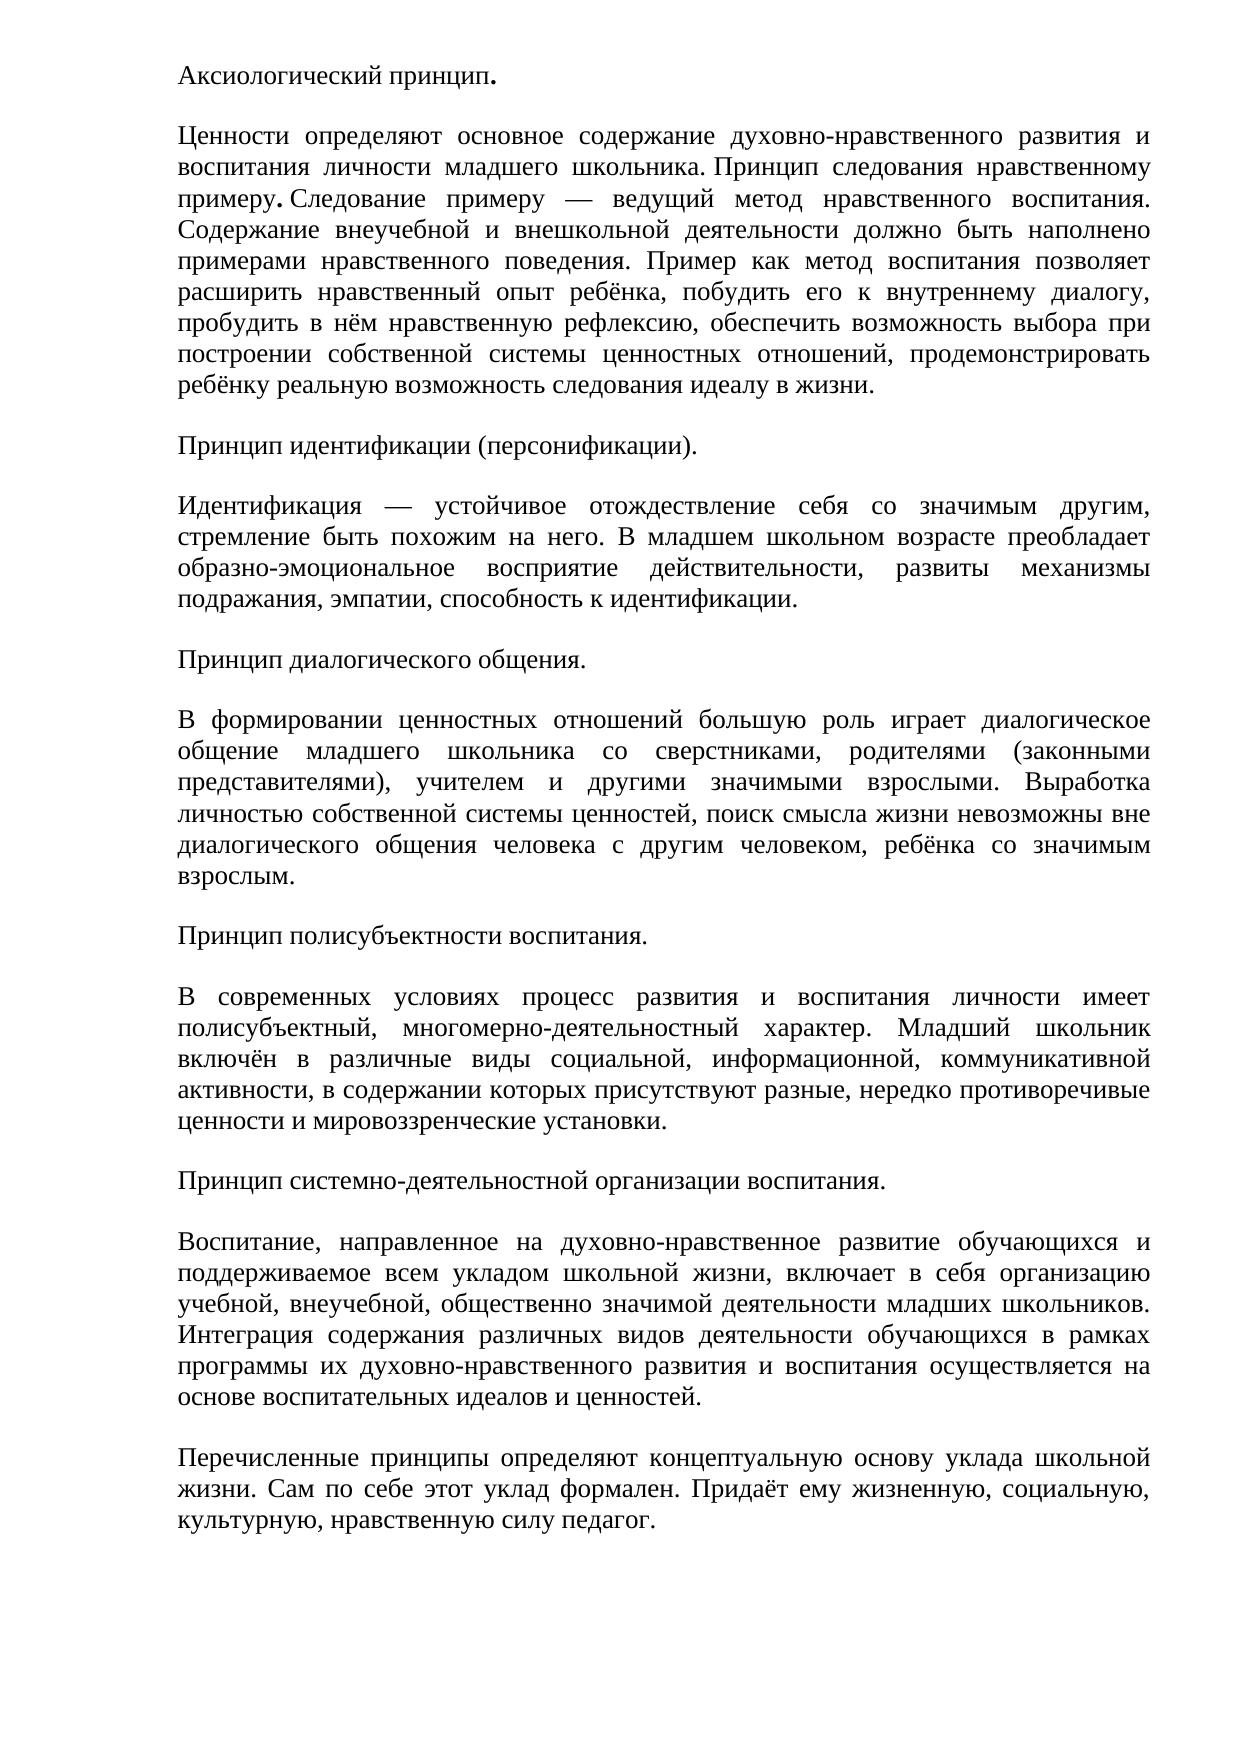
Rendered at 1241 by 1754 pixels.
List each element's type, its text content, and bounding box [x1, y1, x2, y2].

text Принцип идентификации (персонификации). [177, 429, 1152, 460]
text Идентификация — устойчивое отождествление себя со значимым другим, стремление быть похожим на него. В младшем школьном возрасте преобладает образно-эмоциональное восприятие действительности, развиты механизмы подражания, эмпатии, способность к идентификации. [177, 489, 1152, 614]
text В современных условиях процесс развития и воспитания личности имеет полисубъектный, многомерно-деятельностный характер. Младший школьник включён в различные виды социальной, информационной, коммуникативной активности, в содержании которых присутствуют разные, нередко противоречивые ценности и мировоззренческие установки. [177, 979, 1152, 1135]
text Принцип полисубъектности воспитания. [177, 919, 1152, 950]
text Принцип диалогического общения. [177, 643, 1152, 674]
text Ценности определяют основное содержание духовно-нравственного развития и воспитания личности младшего школьника. Принцип следования нравственному примеру. Следование примеру — ведущий метод нравственного воспитания. Содержание внеучебной и внешкольной деятельности должно быть наполнено примерами нравственного поведения. Пример как метод воспитания позволяет расширить нравственный опыт ребёнка, побудить его к внутреннему диалогу, пробудить в нём нравственную рефлексию, обеспечить возможность выбора при построении собственной системы ценностных отношений, продемонстрировать ребёнку реальную возможность следования идеалу в жизни. [177, 119, 1152, 400]
text Воспитание, направленное на духовно-нравственное развитие обучающихся и поддерживаемое всем укладом школьной жизни, включает в себя организацию учебной, внеучебной, общественно значимой деятельности младших школьников. Интеграция содержания различных видов деятельности обучающихся в рамках программы их духовно-нравственного развития и воспитания осуществляется на основе воспитательных идеалов и ценностей. [177, 1225, 1152, 1412]
text Принцип системно-деятельностной организации воспитания. [177, 1164, 1152, 1196]
text Перечисленные принципы определяют концептуальную основу уклада школьной жизни. Сам по себе этот уклад формален. Придаёт ему жизненную, социальную, культурную, нравственную силу педагог. [177, 1441, 1152, 1534]
text В формировании ценностных отношений большую роль играет диалогическое общение младшего школьника со сверстниками, родителями (законными представителями), учителем и другими значимыми взрослыми. Выработка личностью собственной системы ценностей, поиск смысла жизни невозможны вне диалогического общения человека с другим человеком, ребёнка со значимым взрослым. [177, 703, 1152, 890]
text Аксиологический принцип. [177, 59, 1152, 90]
